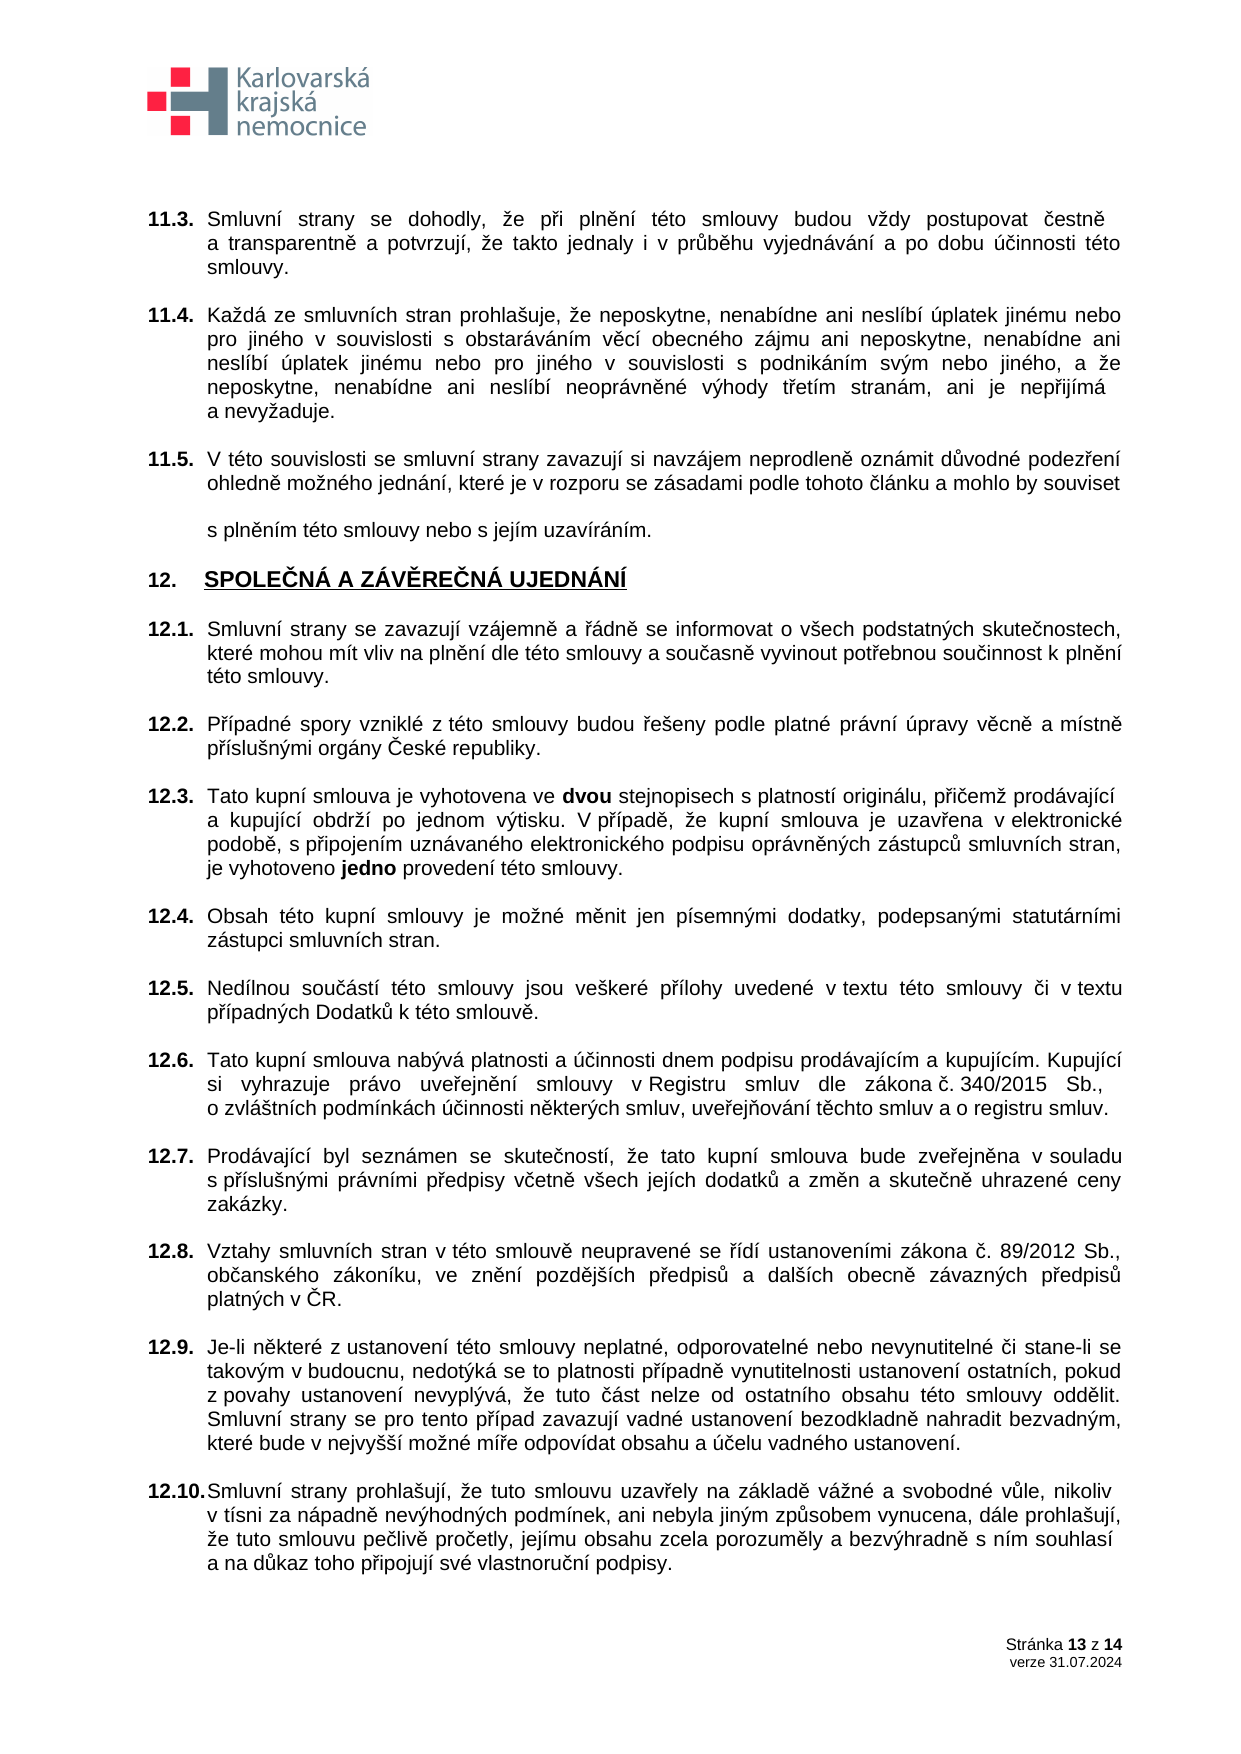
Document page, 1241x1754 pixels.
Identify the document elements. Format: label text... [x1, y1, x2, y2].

subtitle Případné spory vzniklé z této smlouvy budou řešeny podle platné právní úpravy věcně a místně příslušnými orgány České republiky. [148, 712, 1122, 760]
subtitle Vztahy smluvních stran v této smlouvě neupravené se řídí ustanoveními zákona č. 89/2012 Sb., občanského zákoníku, ve znění pozdějších předpisů a dalších obecně závazných předpisů platných v ČR. [148, 1239, 1122, 1311]
subtitle Každá ze smluvních stran prohlašuje, že neposkytne, nenabídne ani neslíbí úplatek jinému nebo pro jiného v souvislosti s obstaráváním věcí obecného zájmu ani neposkytne, nenabídne ani neslíbí úplatek jinému nebo pro jiného v souvislosti s podnikáním svým nebo jiného, a že neposkytne, nenabídne ani neslíbí neoprávněné výhody třetím stranám, ani je nepřijímá a nevyžaduje. [148, 303, 1122, 422]
picture [147, 67, 373, 136]
subtitle Nedílnou součástí této smlouvy jsou veškeré přílohy uvedené v textu této smlouvy či v textu případných Dodatků k této smlouvě. [148, 976, 1122, 1024]
subtitle Smluvní strany se zavazují vzájemně a řádně se informovat o všech podstatných skutečnostech, které mohou mít vliv na plnění dle této smlouvy a současně vyvinout potřebnou součinnost k plnění této smlouvy. [148, 616, 1122, 688]
subtitle Smluvní strany prohlašují, že tuto smlouvu uzavřely na základě vážné a svobodné vůle, nikoliv v tísni za nápadně nevýhodných podmínek, ani nebyla jiným způsobem vynucena, dále prohlašují, že tuto smlouvu pečlivě pročetly, jejímu obsahu zcela porozuměly a bezvýhradně s ním souhlasí a na důkaz toho připojují své vlastnoruční podpisy. [148, 1479, 1122, 1575]
subtitle Obsah této kupní smlouvy je možné měnit jen písemnými dodatky, podepsanými statutárními zástupci smluvních stran. [148, 904, 1122, 952]
subtitle Tato kupní smlouva je vyhotovena ve dvou stejnopisech s platností originálu, přičemž prodávající a kupující obdrží po jednom výtisku. V případě, že kupní smlouva je uzavřena v elektronické podobě, s připojením uznávaného elektronického podpisu oprávněných zástupců smluvních stran, je vyhotoveno jedno provedení této smlouvy. [148, 784, 1122, 880]
subtitle Prodávající byl seznámen se skutečností, že tato kupní smlouva bude zveřejněna v souladu s příslušnými právními předpisy včetně všech jejích dodatků a změn a skutečně uhrazené ceny zakázky. [148, 1143, 1122, 1215]
subtitle Tato kupní smlouva nabývá platnosti a účinnosti dnem podpisu prodávajícím a kupujícím. Kupující si vyhrazuje právo uveřejnění smlouvy v Registru smluv dle zákona č. 340/2015 Sb., o zvláštních podmínkách účinnosti některých smluv, uveřejňování těchto smluv a o registru smluv. [148, 1048, 1122, 1119]
subtitle V této souvislosti se smluvní strany zavazují si navzájem neprodleně oznámit důvodné podezření ohledně možného jednání, které je v rozporu se zásadami podle tohoto článku a mohlo by souviset s plněním této smlouvy nebo s jejím uzavíráním. [148, 446, 1122, 542]
list společná a ZÁVĚREČNÁ UJEDNÁNÍ [148, 566, 1122, 592]
subtitle Je-li některé z ustanovení této smlouvy neplatné, odporovatelné nebo nevynutitelné či stane-li se takovým v budoucnu, nedotýká se to platnosti případně vynutitelnosti ustanovení ostatních, pokud z povahy ustanovení nevyplývá, že tuto část nelze od ostatního obsahu této smlouvy oddělit. Smluvní strany se pro tento případ zavazují vadné ustanovení bezodkladně nahradit bezvadným, které bude v nejvyšší možné míře odpovídat obsahu a účelu vadného ustanovení. [148, 1335, 1122, 1455]
subtitle Smluvní strany se dohodly, že při plnění této smlouvy budou vždy postupovat čestně a transparentně a potvrzují, že takto jednaly i v průběhu vyjednávání a po dobu účinnosti této smlouvy. [148, 207, 1122, 279]
